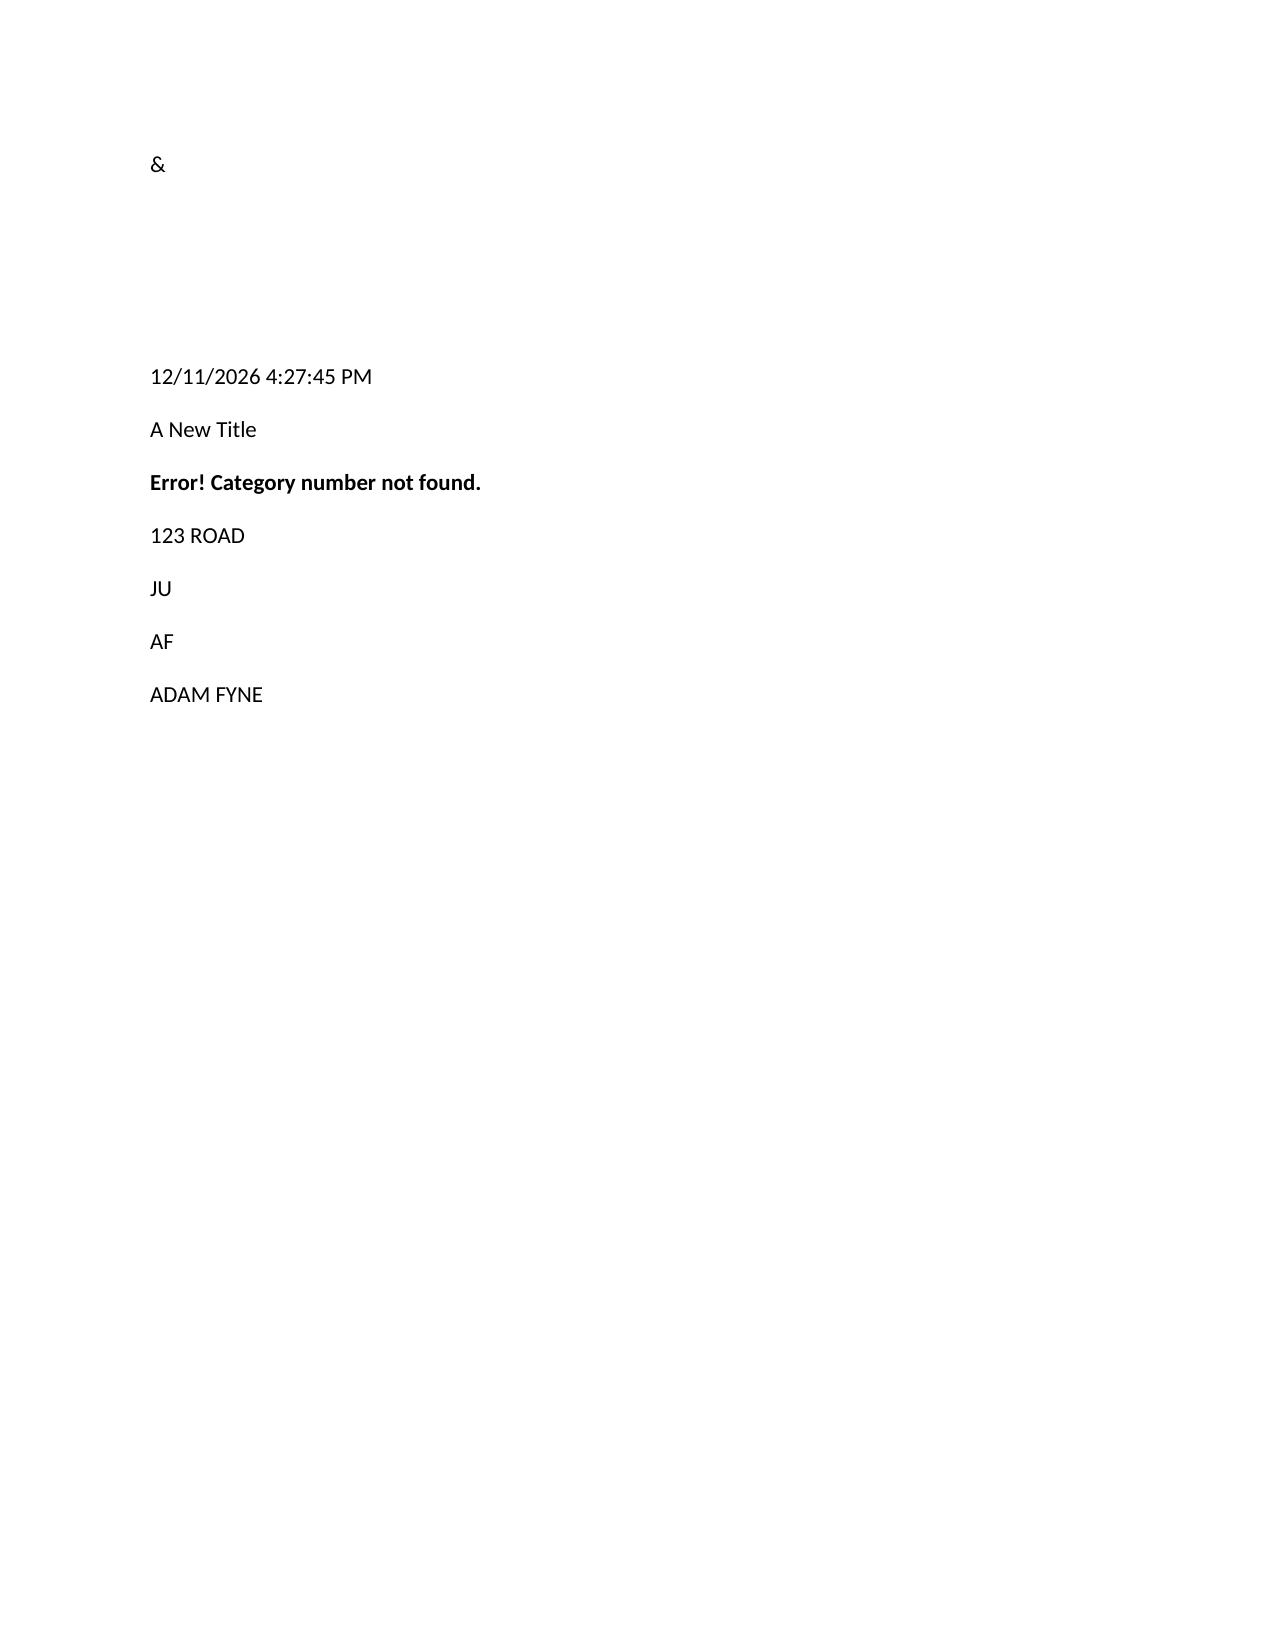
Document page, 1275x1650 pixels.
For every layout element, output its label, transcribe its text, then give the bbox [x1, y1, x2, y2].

text 13/01/2025 10:05:07 AM [150, 362, 1125, 390]
text JU [150, 574, 1125, 602]
text AF [150, 627, 1125, 655]
text ADAM FYNE [150, 680, 1125, 708]
text Error! Category number not found. [150, 468, 1125, 496]
text 123 ROAD [150, 521, 1125, 549]
text A New Title [150, 415, 1125, 443]
